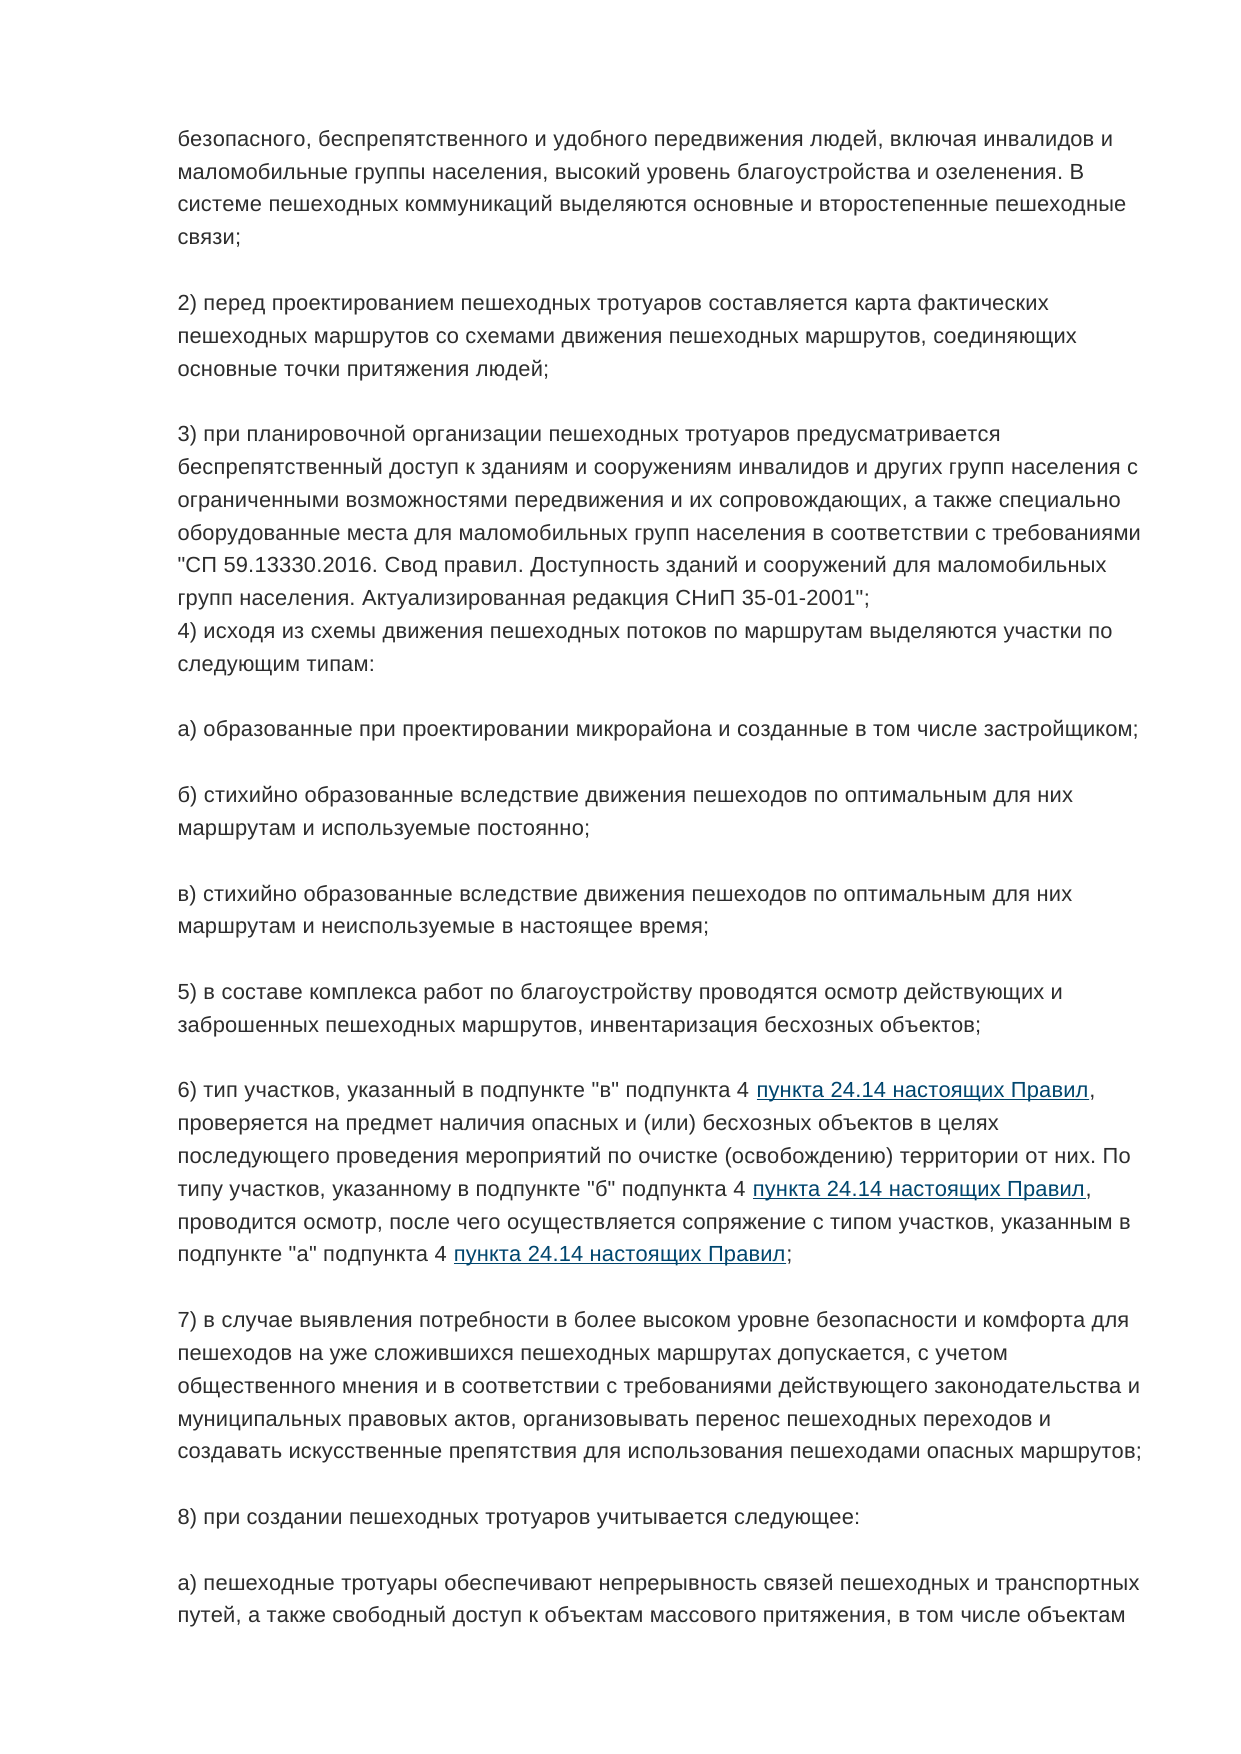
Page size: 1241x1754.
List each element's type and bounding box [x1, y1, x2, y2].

text [177, 118, 1152, 610]
text [177, 610, 1152, 1627]
